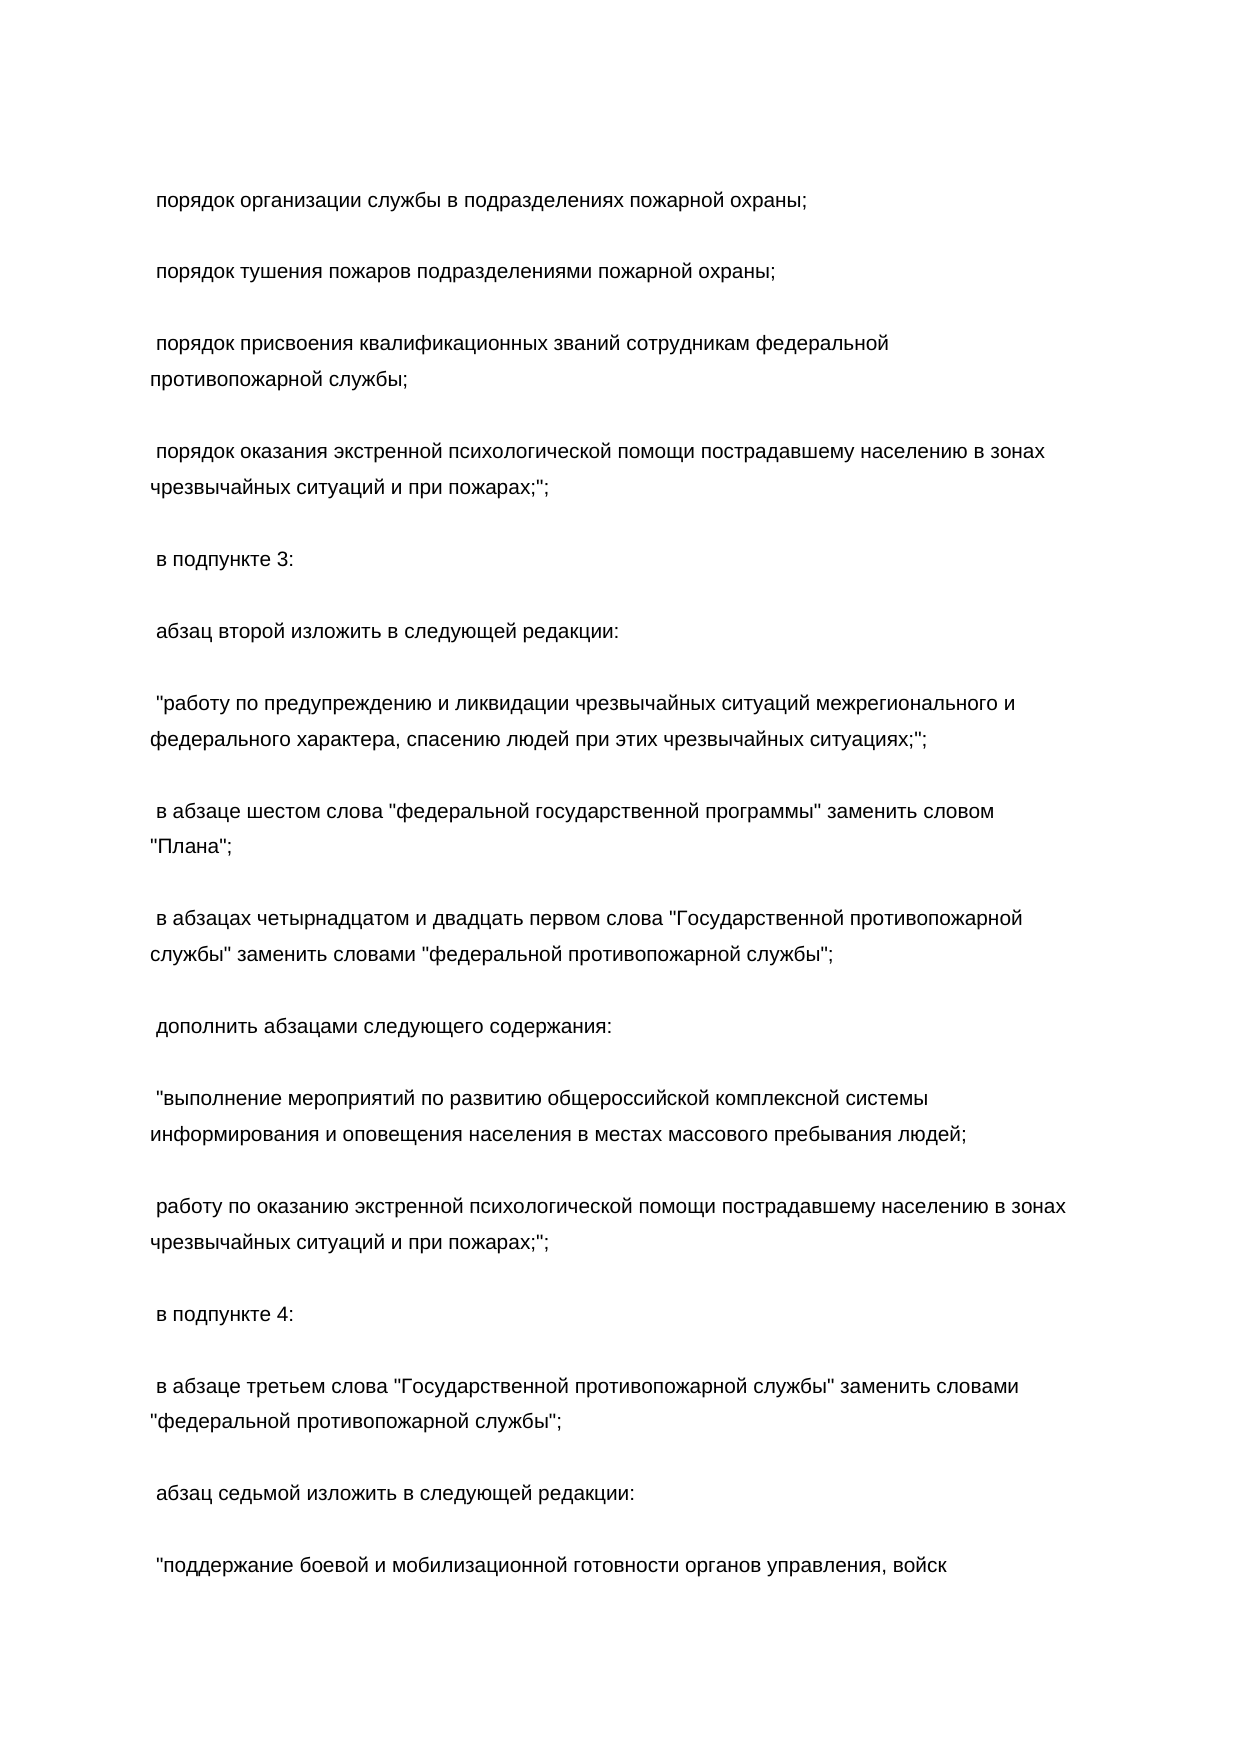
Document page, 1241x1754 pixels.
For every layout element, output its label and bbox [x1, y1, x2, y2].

table_cell [140, 150, 1078, 1577]
